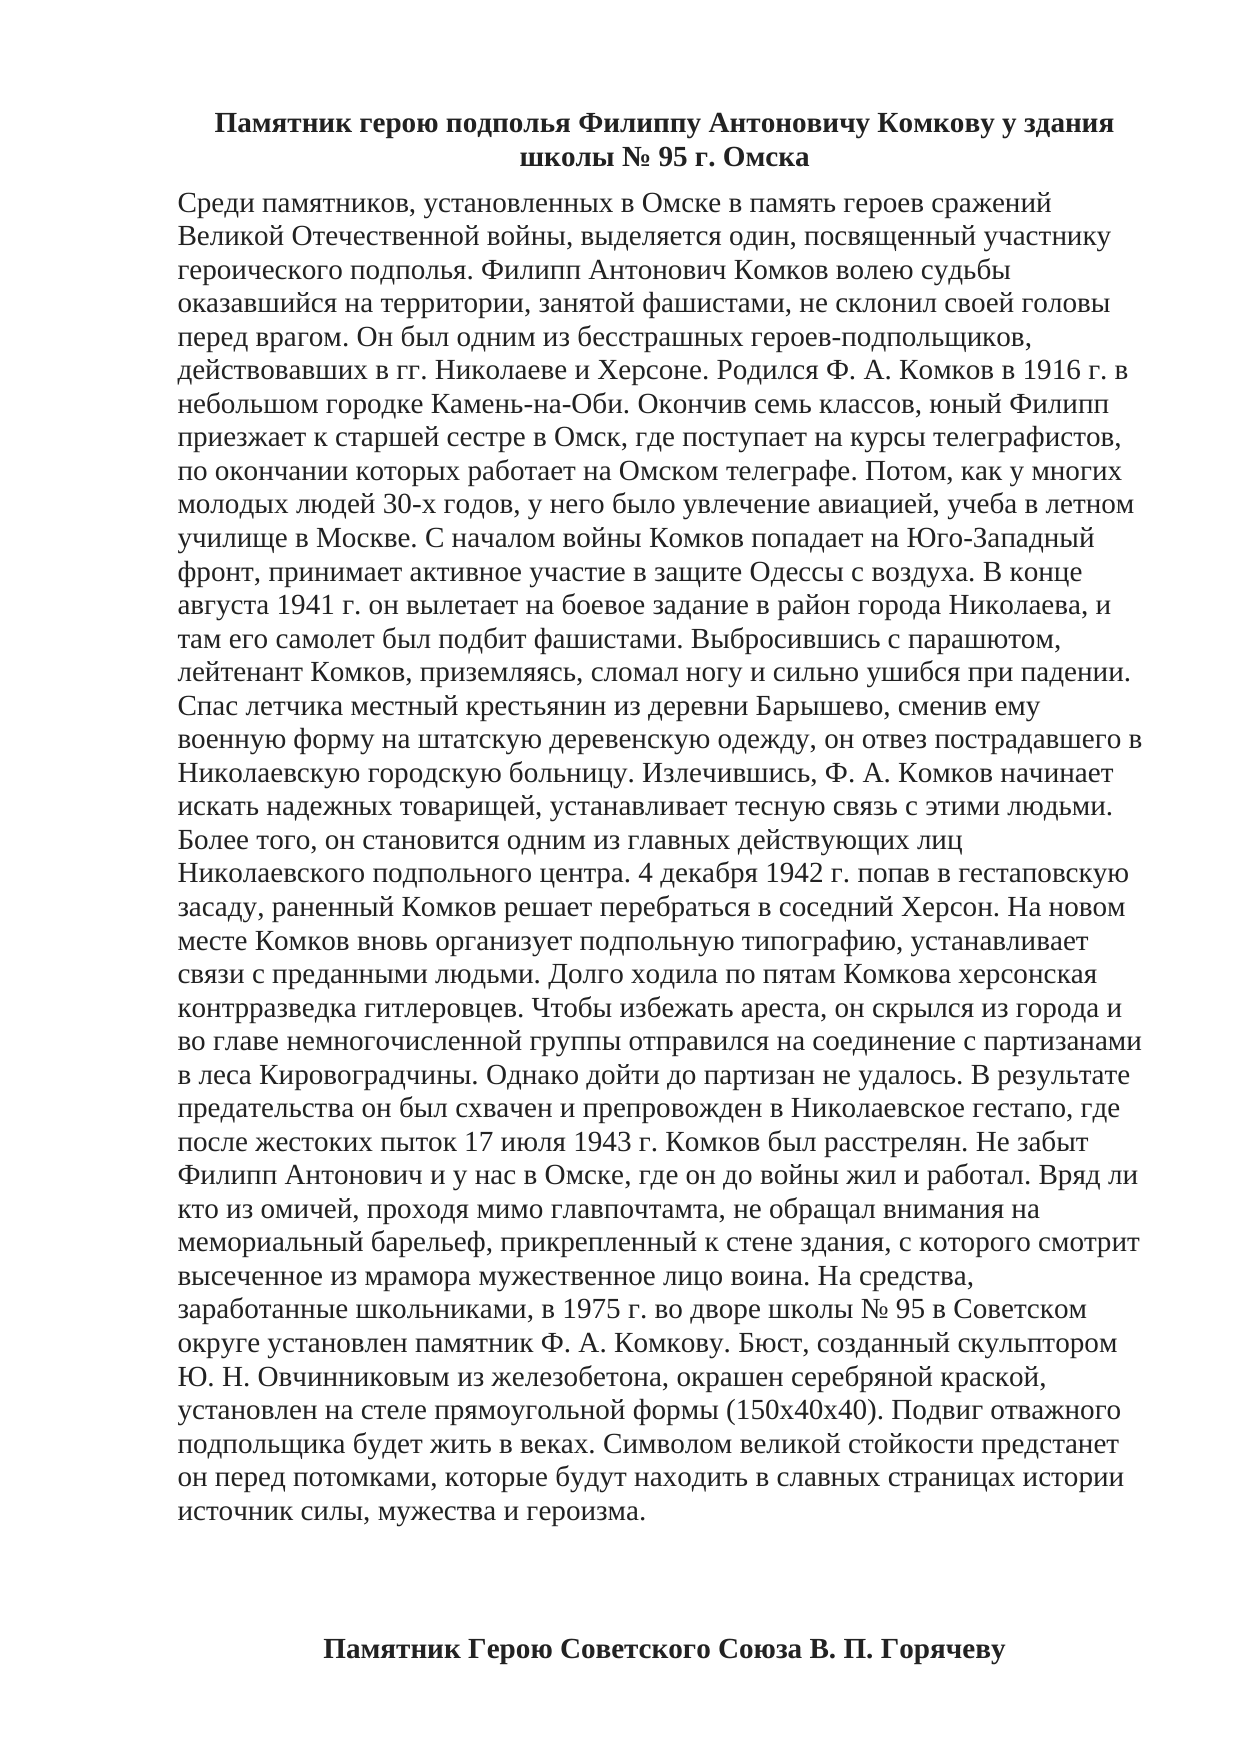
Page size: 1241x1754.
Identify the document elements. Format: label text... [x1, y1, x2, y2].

text Памятник герою подполья Филиппу Антоновичу Комкову у здания школы № 95 г. Омска [177, 105, 1152, 172]
text Среди памятников, установленных в Омске в память героев сражений Великой Отечественной войны, выделяется один, посвященный участнику героического подполья. Филипп Антонович Комков волею судьбы оказавшийся на территории, занятой фашистами, не склонил своей головы перед врагом. Он был одним из бесстрашных героев-подпольщиков, действовавших в гг. Николаеве и Херсоне. Родился Ф. А. Комков в 1916 г. в небольшом городке Камень-на-Оби. Окончив семь классов, юный Филипп приезжает к старшей сестре в Омск, где поступает на курсы телеграфистов, по окончании которых работает на Омском телеграфе. Потом, как у многих молодых людей 30-х годов, у него было увлечение авиацией, учеба в летном училище в Москве. С началом войны Комков попадает на Юго-Западный фронт, принимает активное участие в защите Одессы с воздуха. В конце августа 1941 г. он вылетает на боевое задание в район города Николаева, и там его самолет был подбит фашистами. Выбросившись с парашютом, лейтенант Комков, приземляясь, сломал ногу и сильно ушибся при падении. Спас летчика местный крестьянин из деревни Барышево, сменив ему военную форму на штатскую деревенскую одежду, он отвез пострадавшего в Николаевскую городскую больницу. Излечившись, Ф. А. Комков начинает искать надежных товарищей, устанавливает тесную связь с этими людьми. Более того, он становится одним из главных действующих лиц Николаевского подпольного центра. 4 декабря 1942 г. попав в гестаповскую засаду, раненный Комков решает перебраться в соседний Херсон. На новом месте Комков вновь организует подпольную типографию, устанавливает связи с преданными людьми. Долго ходила по пятам Комкова херсонская контрразведка гитлеровцев. Чтобы избежать ареста, он скрылся из города и во главе немногочисленной группы отправился на соединение с партизанами в леса Кировоградчины. Однако дойти до партизан не удалось. В результате предательства он был схвачен и препровожден в Николаевское гестапо, где после жестоких пыток 17 июля 1943 г. Комков был расстрелян. Не забыт Филипп Антонович и у нас в Омске, где он до войны жил и работал. Вряд ли кто из омичей, проходя мимо главпочтамта, не обращал внимания на мемориальный барельеф, прикрепленный к стене здания, с которого смотрит высеченное из мрамора мужественное лицо воина. На средства, заработанные школьниками, в 1975 г. во дворе школы № 95 в Советском округе установлен памятник Ф. А. Комкову. Бюст, созданный скульптором Ю. Н. Овчинниковым из железобетона, окрашен серебряной краской, установлен на стеле прямоугольной формы (150х40х40). Подвиг отважного подпольщика будет жить в веках. Символом великой стойкости предстанет он перед потомками, которые будут находить в славных страницах истории источник силы, мужества и героизма. [177, 185, 1152, 1526]
text Памятник Герою Советского Союза В. П. Горячеву [177, 1631, 1152, 1664]
